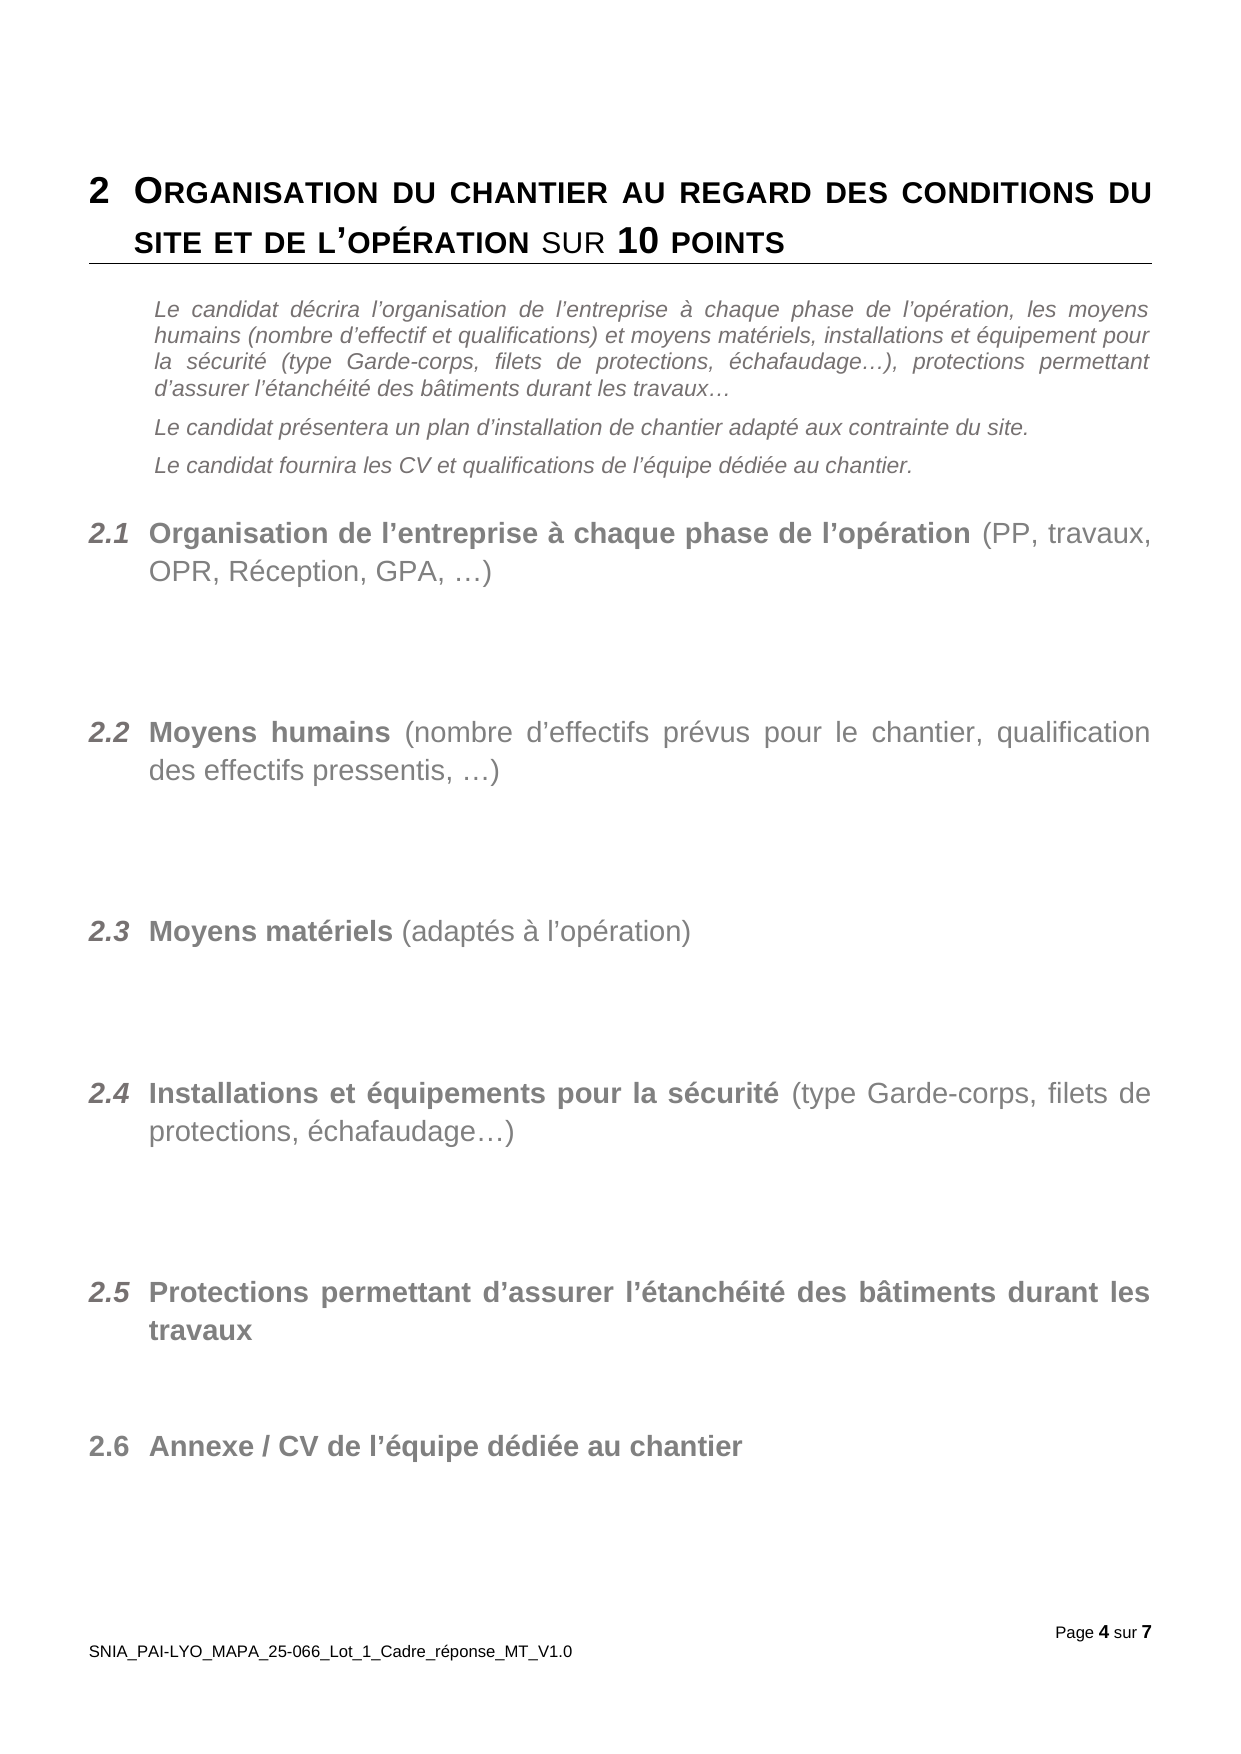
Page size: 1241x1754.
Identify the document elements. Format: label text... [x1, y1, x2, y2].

subtitle Annexe / CV de l’équipe dédiée au chantier [89, 1429, 1152, 1463]
text Le candidat fournira les CV et qualifications de l’équipe dédiée au chantier. [154, 452, 1152, 479]
subtitle Organisation de l’entreprise à chaque phase de l’opération (PP, travaux, OPR, Réception, GPA, …) [89, 516, 1152, 587]
subtitle Organisation du chantier au regard des conditions du site et de l’opération sur 10 points [89, 168, 1152, 263]
text Le candidat présentera un plan d’installation de chantier adapté aux contrainte du site. [154, 413, 1152, 440]
text Le candidat décrira l’organisation de l’entreprise à chaque phase de l’opération, les moyens humains (nombre d’effectif et qualifications) et moyens matériels, installations et équipement pour la sécurité (type Garde-corps, filets de protections, échafaudage…), protections permettant d’assurer l’étanchéité des bâtiments durant les travaux… [154, 296, 1152, 401]
subtitle Moyens humains (nombre d’effectifs prévus pour le chantier, qualification des effectifs pressentis, …) [89, 715, 1152, 787]
subtitle Installations et équipements pour la sécurité (type Garde-corps, filets de protections, échafaudage…) [89, 1076, 1152, 1147]
subtitle Protections permettant d’assurer l’étanchéité des bâtiments durant les travaux [89, 1275, 1152, 1346]
subtitle Moyens matériels (adaptés à l’opération) [89, 914, 1152, 948]
